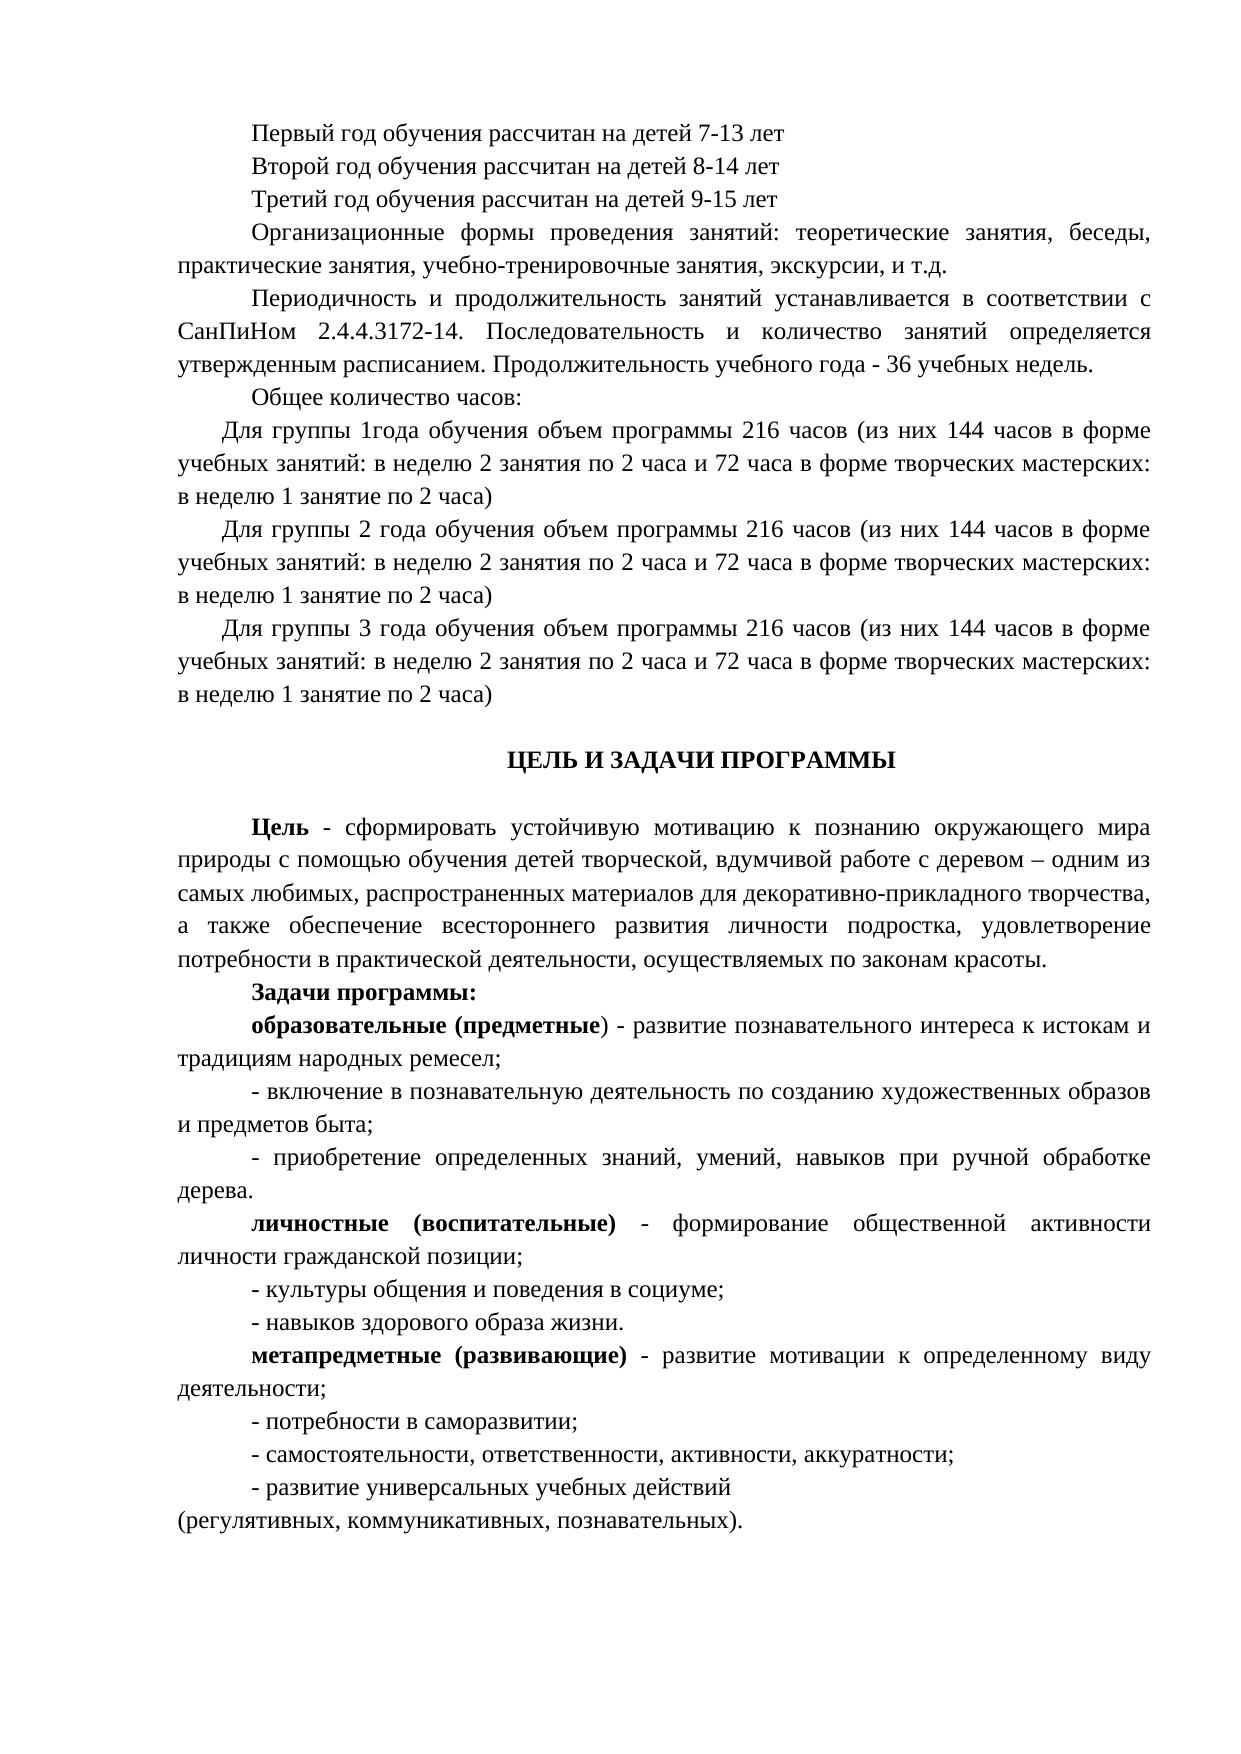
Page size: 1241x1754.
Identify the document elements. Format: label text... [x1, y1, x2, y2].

text Общее количество часов: [177, 382, 1152, 411]
text - культуры общения и поведения в социуме; [177, 1274, 1152, 1303]
text (регулятивных, коммуникативных, познавательных). [177, 1505, 1152, 1534]
text - развитие универсальных учебных действий [177, 1472, 1152, 1501]
text Второй год обучения рассчитан на детей 8-14 лет [177, 151, 1152, 180]
text образовательные (предметные) - развитие познавательного интереса к истокам и традициям народных ремесел; [177, 1010, 1152, 1071]
text Третий год обучения рассчитан на детей 9-15 лет [177, 184, 1152, 213]
text - навыков здорового образа жизни. [177, 1307, 1152, 1336]
text метапредметные (развивающие) - развитие мотивации к определенному виду деятельности; [177, 1340, 1152, 1402]
text личностные (воспитательные) - формирование общественной активности личности гражданской позиции; [177, 1208, 1152, 1269]
text Периодичность и продолжительность занятий устанавливается в соответствии с СанПиНом 2.4.4.3172-14. Последовательность и количество занятий определяется утвержденным расписанием. Продолжительность учебного года - 36 учебных недель. [177, 283, 1152, 378]
text - включение в познавательную деятельность по созданию художественных образов и предметов быта; [177, 1076, 1152, 1137]
text - приобретение определенных знаний, умений, навыков при ручной обработке дерева. [177, 1142, 1152, 1203]
text - потребности в саморазвитии; [177, 1406, 1152, 1435]
text Для группы 2 года обучения объем программы 216 часов (из них 144 часов в форме учебных занятий: в неделю 2 занятия по 2 часа и 72 часа в форме творческих мастерских: в неделю 1 занятие по 2 часа) [177, 514, 1152, 609]
text Цель - сформировать устойчивую мотивацию к познанию окружающего мира природы с помощью обучения детей творческой, вдумчивой работе с деревом – одним из самых любимых, распространенных материалов для декоративно-прикладного творчества, а также обеспечение всестороннего развития личности подростка, удовлетворение потребности в практической деятельности, осуществляемых по законам красоты. [177, 812, 1152, 972]
text Для группы 3 года обучения объем программы 216 часов (из них 144 часов в форме учебных занятий: в неделю 2 занятия по 2 часа и 72 часа в форме творческих мастерских: в неделю 1 занятие по 2 часа) [177, 613, 1152, 708]
text Задачи программы: [177, 977, 1152, 1005]
text - самостоятельности, ответственности, активности, аккуратности; [177, 1439, 1152, 1468]
text Для группы 1года обучения объем программы 216 часов (из них 144 часов в форме учебных занятий: в неделю 2 занятия по 2 часа и 72 часа в форме творческих мастерских: в неделю 1 занятие по 2 часа) [177, 415, 1152, 510]
text Организационные формы проведения занятий: теоретические занятия, беседы, практические занятия, учебно-тренировочные занятия, экскурсии, и т.д. [177, 217, 1152, 279]
text ЦЕЛЬ И ЗАДАЧИ ПРОГРАММЫ [177, 746, 1152, 774]
text Первый год обучения рассчитан на детей 7-13 лет [177, 118, 1152, 147]
